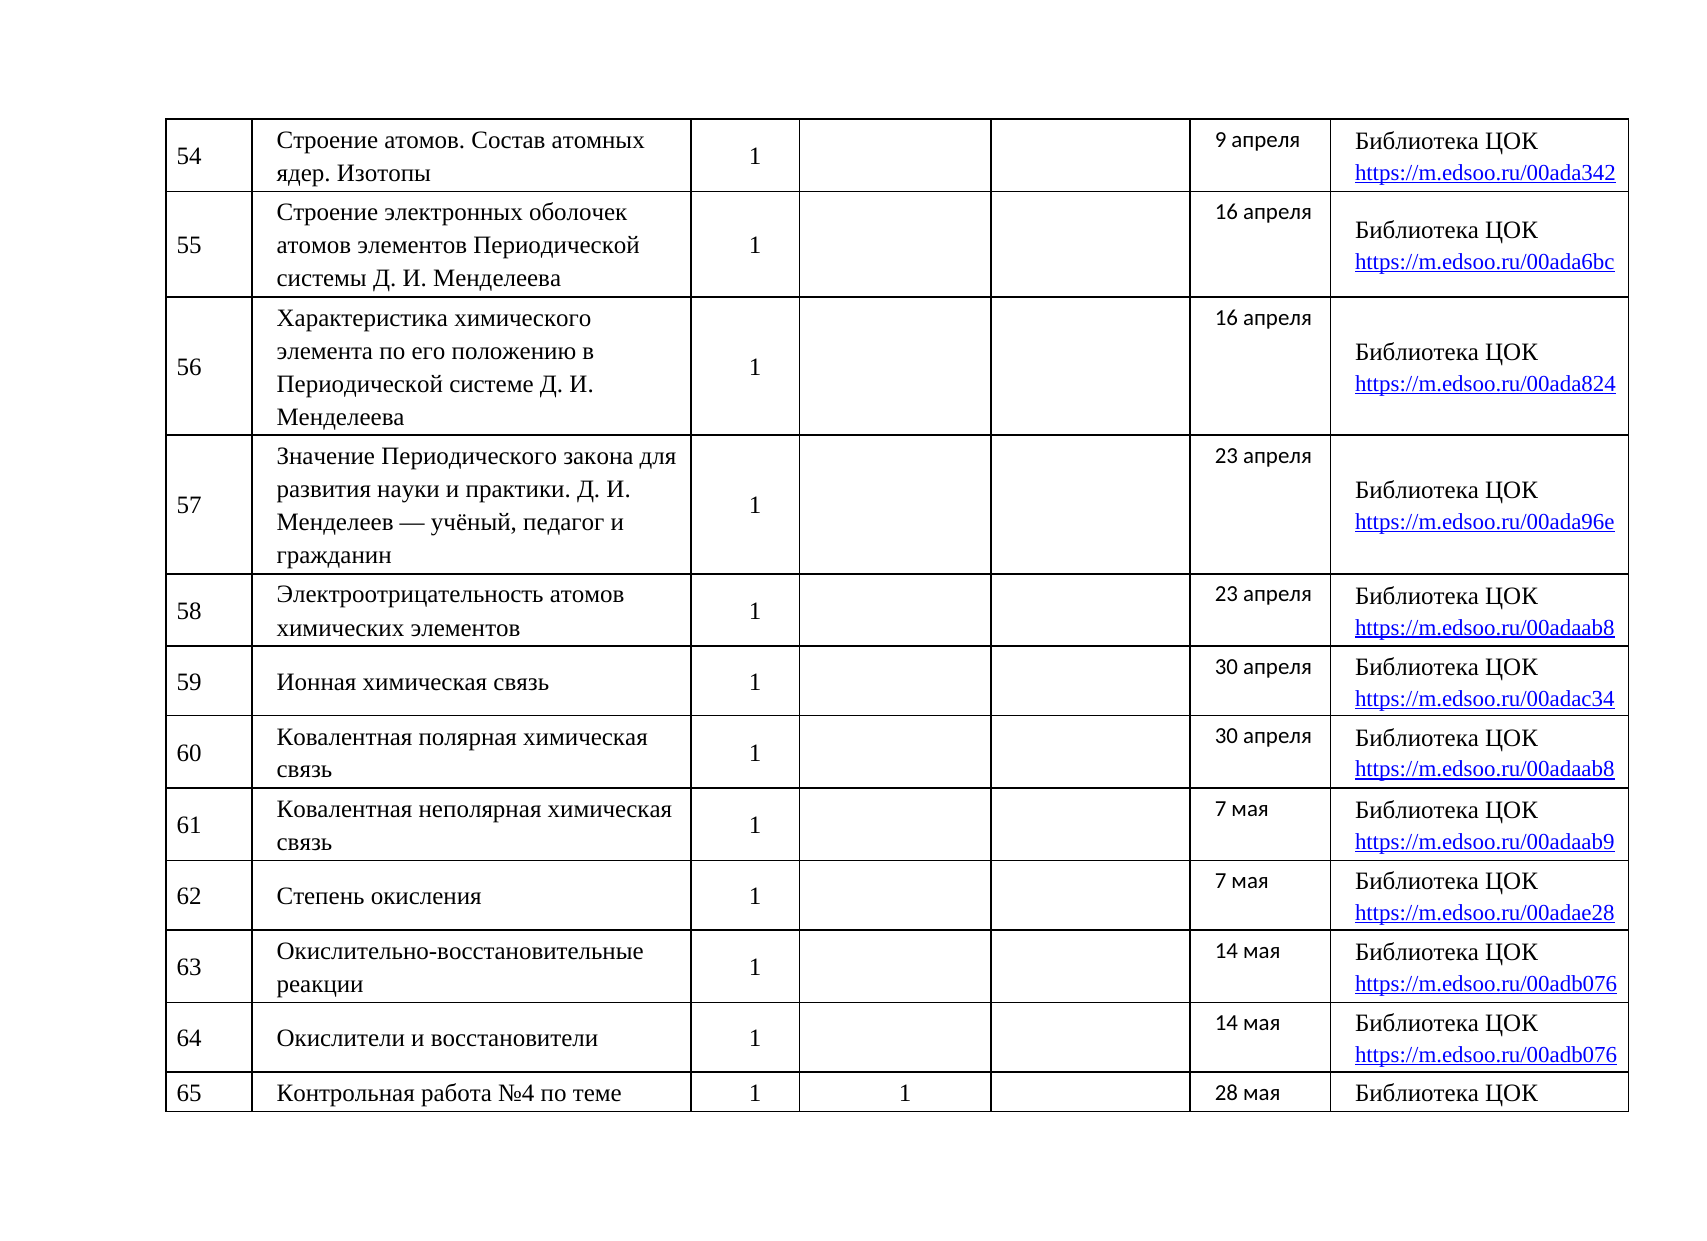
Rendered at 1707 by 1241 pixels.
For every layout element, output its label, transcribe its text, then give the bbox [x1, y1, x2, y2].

table_cell [800, 298, 990, 434]
table_cell [992, 192, 1189, 296]
table_cell 28 мая [1191, 1073, 1330, 1111]
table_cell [253, 1073, 690, 1111]
table_cell Библиотека ЦОК https://m.edsoo.ru/00adae28 [1331, 861, 1628, 929]
table_cell [992, 716, 1189, 787]
table_cell [992, 647, 1189, 715]
table_cell [800, 931, 990, 1002]
table_cell Строение электронных оболочек атомов элементов Периодической системы Д. И. Менделеева [253, 192, 690, 296]
table_cell [992, 1003, 1189, 1071]
table_cell 59 [167, 647, 251, 715]
table_cell Ковалентная неполярная химическая связь [253, 789, 690, 859]
table_cell 54 [167, 120, 251, 191]
table_cell [992, 931, 1189, 1002]
table_cell Библиотека ЦОК https://m.edsoo.ru/00ada342 [1331, 120, 1628, 191]
table_cell Окислители и восстановители [253, 1003, 690, 1071]
table_cell [800, 575, 990, 645]
table_cell 65 [167, 1073, 251, 1111]
table_cell Библиотека ЦОК https://m.edsoo.ru/00adaab9 [1331, 789, 1628, 859]
table_cell 7 мая [1191, 789, 1330, 859]
table_cell [992, 861, 1189, 929]
table_cell [992, 436, 1189, 573]
table_cell Ионная химическая связь [253, 647, 690, 715]
table_cell 1 [692, 192, 799, 296]
table_cell Электроотрицательность атомов химических элементов [253, 575, 690, 645]
table_cell 16 апреля [1191, 298, 1330, 434]
table_cell 1 [692, 298, 799, 434]
table_cell Значение Периодического закона для развития науки и практики. Д. И. Менделеев — учёный, педагог и гражданин [253, 436, 690, 573]
table_cell [992, 789, 1189, 859]
table_cell [800, 861, 990, 929]
table_cell [992, 575, 1189, 645]
table_cell 58 [167, 575, 251, 645]
table_cell Библиотека ЦОК https://m.edsoo.ru/00adb076 [1331, 1003, 1628, 1071]
table_cell 9 апреля [1191, 120, 1330, 191]
table_cell 61 [167, 789, 251, 859]
table_cell 1 [692, 789, 799, 859]
table_cell [992, 120, 1189, 191]
table_cell 14 мая [1191, 1003, 1330, 1071]
table_cell 7 мая [1191, 861, 1330, 929]
table_cell 62 [167, 861, 251, 929]
table_cell 1 [692, 436, 799, 573]
table_cell [992, 1073, 1189, 1111]
table_cell [800, 647, 990, 715]
table_cell Библиотека ЦОК https://m.edsoo.ru/00ada96e [1331, 436, 1628, 573]
table_cell 1 [692, 1003, 799, 1071]
table_cell Библиотека ЦОК https://m.edsoo.ru/00ada824 [1331, 298, 1628, 434]
table_cell 1 [692, 861, 799, 929]
table_cell [800, 716, 990, 787]
table_cell 1 [692, 1073, 799, 1111]
table_cell Библиотека ЦОК https://m.edsoo.ru/00adb076 [1331, 931, 1628, 1002]
table_cell Ковалентная полярная химическая связь [253, 716, 690, 787]
table_cell Окислительно-восстановительные реакции [253, 931, 690, 1002]
table_cell 1 [692, 931, 799, 1002]
table_cell [992, 298, 1189, 434]
table_cell [800, 436, 990, 573]
table_cell 1 [692, 575, 799, 645]
table_cell [800, 120, 990, 191]
table_cell Библиотека ЦОК https://m.edsoo.ru/00adaab8 [1331, 575, 1628, 645]
table_cell 55 [167, 192, 251, 296]
table_cell Библиотека ЦОК https://m.edsoo.ru/00adac34 [1331, 647, 1628, 715]
table_cell 14 мая [1191, 931, 1330, 1002]
table_cell Степень окисления [253, 861, 690, 929]
table_cell 30 апреля [1191, 647, 1330, 715]
table_cell Строение атомов. Состав атомных ядер. Изотопы [253, 120, 690, 191]
table_cell 64 [167, 1003, 251, 1071]
table_cell [800, 192, 990, 296]
table_cell 56 [167, 298, 251, 434]
table_cell Библиотека ЦОК https://m.edsoo.ru/00adaab8 [1331, 716, 1628, 787]
table_cell 23 апреля [1191, 436, 1330, 573]
table_cell 63 [167, 931, 251, 1002]
table_cell 60 [167, 716, 251, 787]
table_cell 1 [800, 1073, 990, 1111]
table_cell [800, 789, 990, 859]
table_cell 23 апреля [1191, 575, 1330, 645]
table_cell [1331, 1073, 1628, 1111]
table_cell [800, 1003, 990, 1071]
table_cell 16 апреля [1191, 192, 1330, 296]
table_cell 1 [692, 716, 799, 787]
table_cell 1 [692, 120, 799, 191]
table_cell 57 [167, 436, 251, 573]
table_cell Библиотека ЦОК https://m.edsoo.ru/00ada6bc [1331, 192, 1628, 296]
table_cell 1 [692, 647, 799, 715]
table_cell 30 апреля [1191, 716, 1330, 787]
table_cell Характеристика химического элемента по его положению в Периодической системе Д. И. Менделеева [253, 298, 690, 434]
